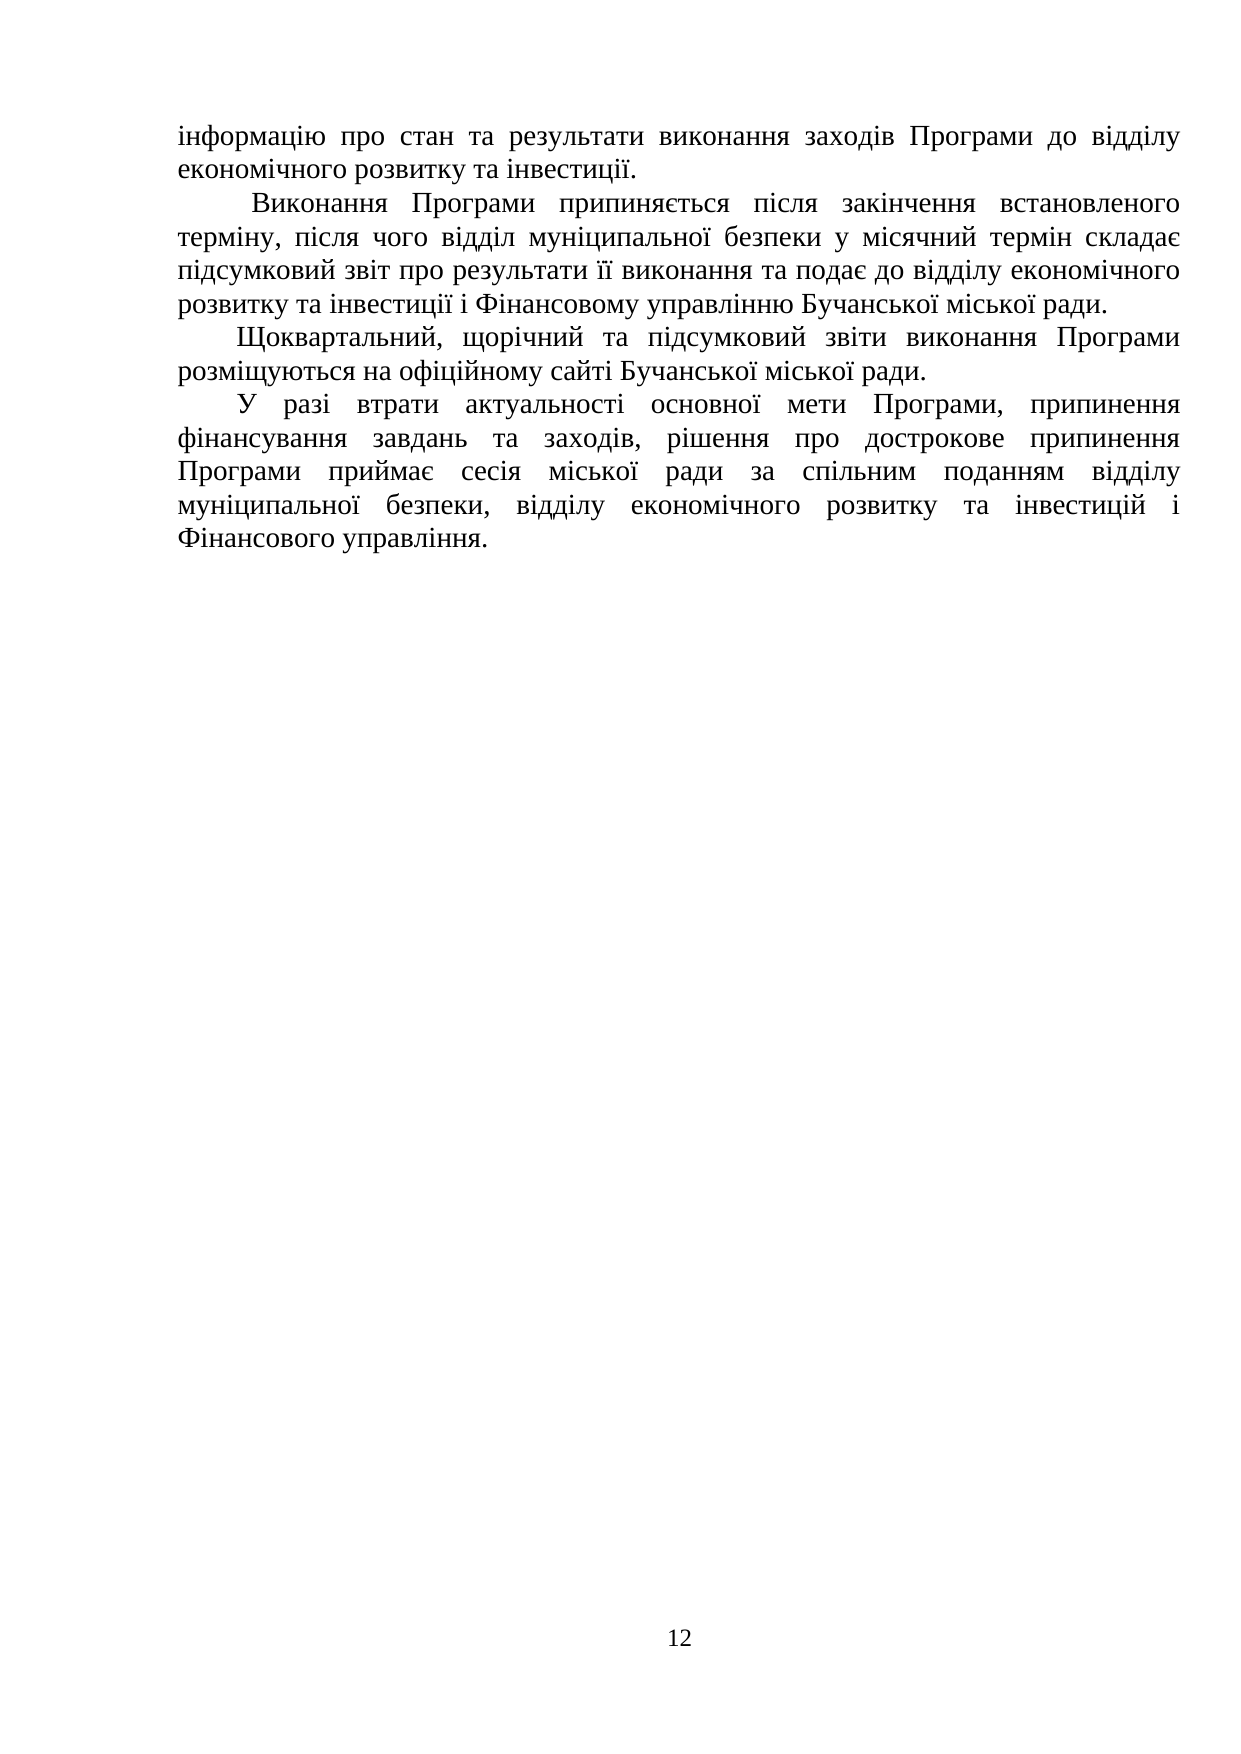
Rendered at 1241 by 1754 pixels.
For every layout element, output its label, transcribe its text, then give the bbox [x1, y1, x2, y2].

text Щоквартальний, щорічний та підсумковий звіти виконання Програми розміщуються на офіційному сайті Бучанської міської ради. [177, 319, 1181, 386]
text У разі втрати актуальності основної мети Програми, припинення фінансування завдань та заходів, рішення про дострокове припинення Програми приймає сесія міської ради за спільним поданням відділу муніципальної безпеки, відділу економічного розвитку та інвестицій і Фінансового управління. [177, 386, 1181, 554]
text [177, 118, 1181, 185]
text Виконання Програми припиняється після закінчення встановленого терміну, після чого відділ муніципальної безпеки у місячний термін складає підсумковий звіт про результати її виконання та подає до відділу економічного розвитку та інвестиції і Фінансовому управлінню Бучанської міської ради. [177, 185, 1181, 319]
